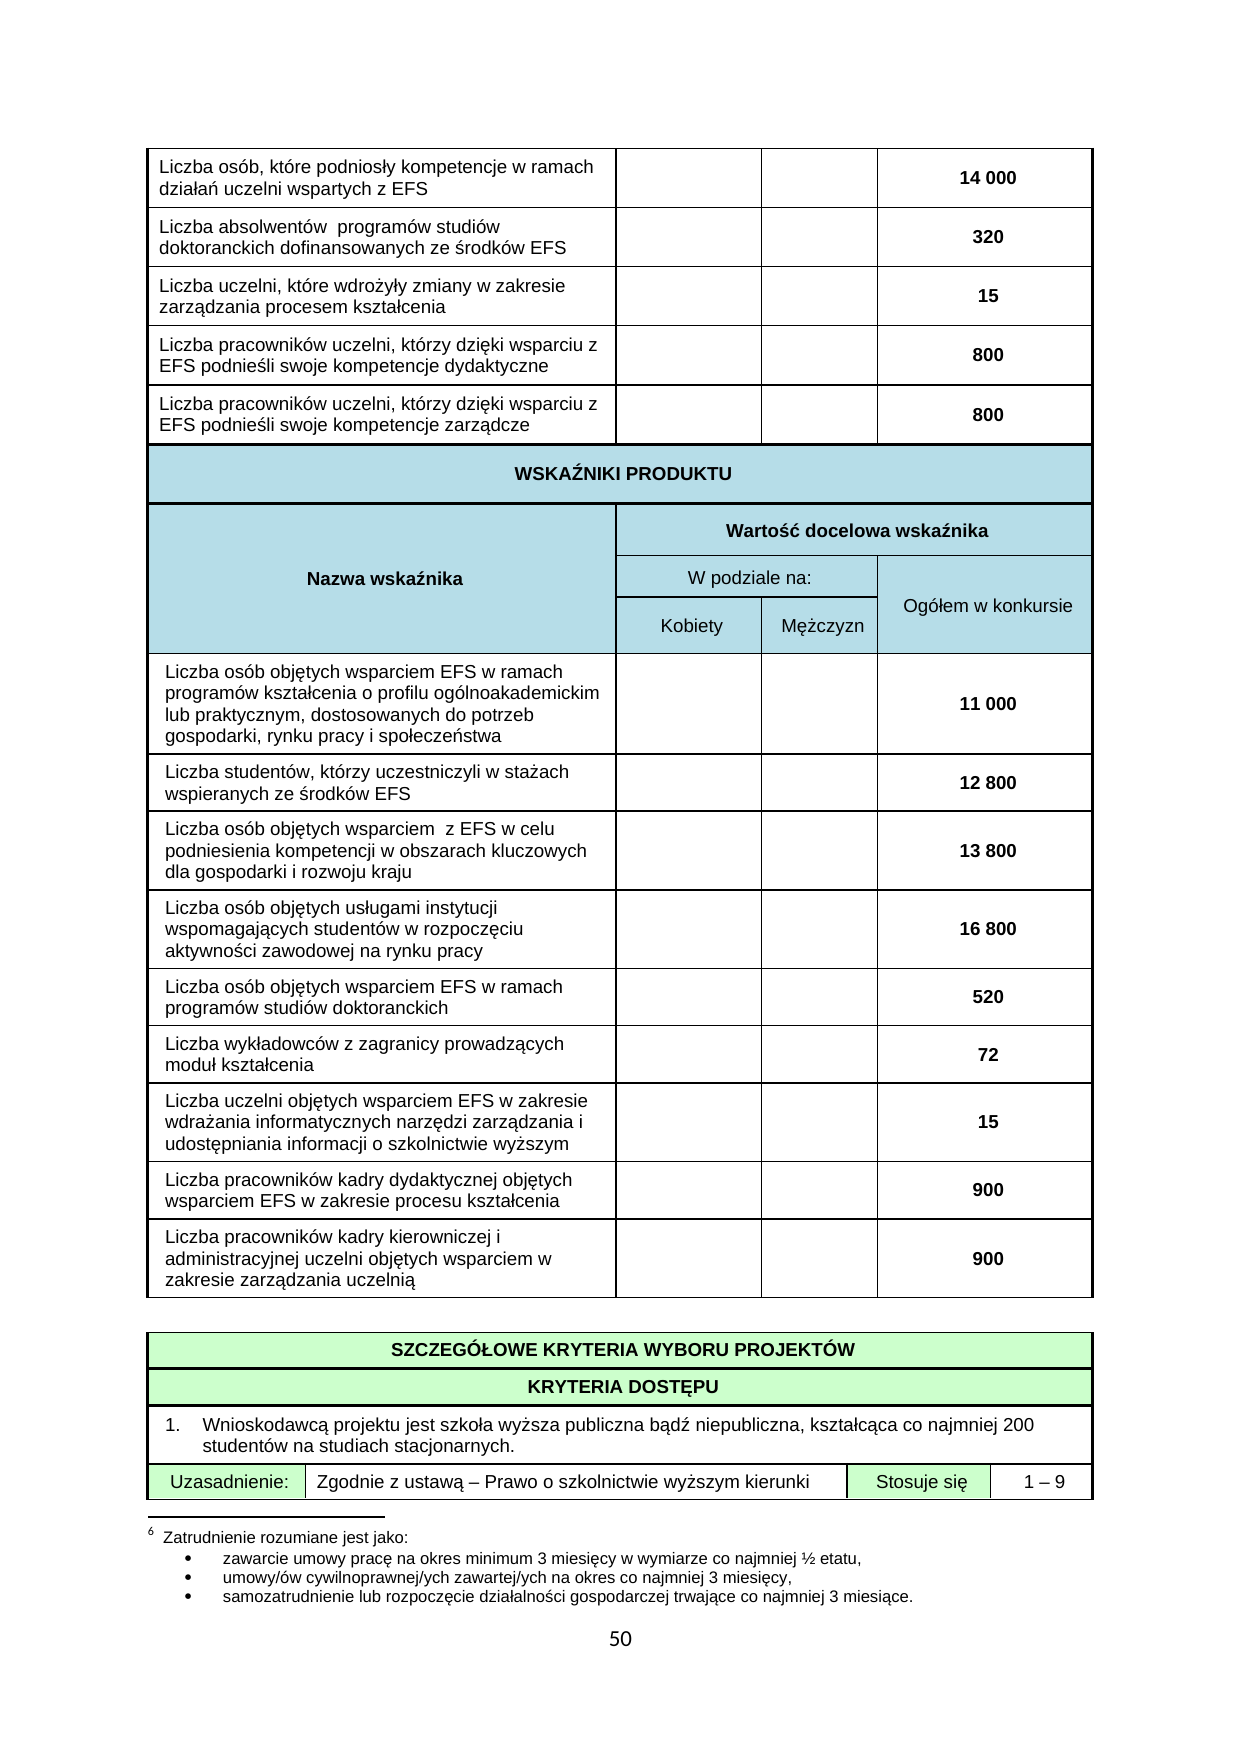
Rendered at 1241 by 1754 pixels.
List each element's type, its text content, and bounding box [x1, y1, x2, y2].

table_cell [617, 969, 761, 1025]
table_cell [617, 149, 761, 207]
table_cell 72 [878, 1026, 1091, 1082]
table_cell [762, 149, 877, 207]
table_cell 14 000 [878, 149, 1091, 207]
table_cell [762, 812, 877, 889]
table_cell [617, 1026, 761, 1082]
table_cell 15 [878, 1084, 1091, 1161]
table_cell Liczba osób objętych wsparciem EFS w ramach programów studiów doktoranckich [149, 969, 615, 1025]
table_cell [762, 969, 877, 1025]
table_cell [617, 1162, 761, 1218]
table_cell [762, 267, 877, 325]
table_cell Ogółem w konkursie [878, 556, 1091, 653]
table_cell [617, 386, 761, 443]
table_cell [762, 1084, 877, 1161]
table_cell 800 [878, 386, 1091, 443]
table_cell 13 800 [878, 812, 1091, 889]
table_cell Wnioskodawcą projektu jest szkoła wyższa publiczna bądź niepubliczna, kształcąca co najmniej 200 studentów na studiach stacjonarnych. [149, 1407, 1091, 1463]
table_cell Nazwa wskaźnika [149, 505, 615, 653]
table_cell 900 [878, 1220, 1091, 1297]
table_cell Liczba wykładowców z zagranicy prowadzących moduł kształcenia [149, 1026, 615, 1082]
table_cell Liczba uczelni objętych wsparciem EFS w zakresie wdrażania informatycznych narzędzi zarządzania i udostępniania informacji o szkolnictwie wyższym [149, 1084, 615, 1161]
table_cell KRYTERIA DOSTĘPU [149, 1370, 1091, 1404]
table_cell Liczba studentów, którzy uczestniczyli w stażach wspieranych ze środków EFS [149, 755, 615, 810]
table_cell WSKAŹNIKI PRODUKTU [149, 446, 1091, 502]
table_cell Liczba osób objętych usługami instytucji wspomagających studentów w rozpoczęciu aktywności zawodowej na rynku pracy [149, 891, 615, 968]
table_cell [617, 654, 761, 753]
table_cell [762, 654, 877, 753]
table_cell 11 000 [878, 654, 1091, 753]
table_cell [762, 1220, 877, 1297]
table_cell [617, 755, 761, 810]
table_cell Liczba osób objętych wsparciem z EFS w celu podniesienia kompetencji w obszarach kluczowych dla gospodarki i rozwoju kraju [149, 812, 615, 889]
table_cell 320 [878, 208, 1091, 266]
table_cell [617, 267, 761, 325]
table_cell W podziale na: [617, 556, 877, 596]
table_cell [762, 326, 877, 384]
table_cell Uzasadnienie: [149, 1465, 305, 1498]
table_cell Kobiety [617, 598, 761, 653]
table_cell [762, 891, 877, 968]
table_cell Liczba pracowników uczelni, którzy dzięki wsparciu z EFS podnieśli swoje kompetencje dydaktyczne [149, 326, 615, 384]
table_cell Wartość docelowa wskaźnika [617, 505, 1091, 555]
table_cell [306, 1465, 846, 1498]
table_header SZCZEGÓŁOWE KRYTERIA WYBORU PROJEKTÓW [149, 1333, 1091, 1367]
table_cell [762, 208, 877, 266]
table_cell 16 800 [878, 891, 1091, 968]
table_cell [617, 1220, 761, 1297]
table_cell [762, 386, 877, 443]
table_cell 15 [878, 267, 1091, 325]
table_cell [617, 208, 761, 266]
table_cell [617, 1084, 761, 1161]
table_cell 1 – 9 [991, 1465, 1091, 1498]
table_cell Liczba osób objętych wsparciem EFS w ramach programów kształcenia o profilu ogólnoakademickim lub praktycznym, dostosowanych do potrzeb gospodarki, rynku pracy i społeczeństwa [149, 654, 615, 753]
table_cell 520 [878, 969, 1091, 1025]
table_cell Liczba pracowników kadry dydaktycznej objętych wsparciem EFS w zakresie procesu kształcenia [149, 1162, 615, 1218]
table_cell [617, 891, 761, 968]
table_cell [762, 755, 877, 810]
table_cell Liczba pracowników uczelni, którzy dzięki wsparciu z EFS podnieśli swoje kompetencje zarządcze [149, 386, 615, 443]
table_cell Liczba osób, które podniosły kompetencje w ramach działań uczelni wspartych z EFS [149, 149, 615, 207]
table_cell Liczba uczelni, które wdrożyły zmiany w zakresie zarządzania procesem kształcenia [149, 267, 615, 325]
table_cell Liczba pracowników kadry kierowniczej i administracyjnej uczelni objętych wsparciem w zakresie zarządzania uczelnią [149, 1220, 615, 1297]
table_cell Mężczyzn [762, 598, 877, 653]
table_cell Liczba absolwentów programów studiów doktoranckich dofinansowanych ze środków EFS [149, 208, 615, 266]
table_cell 800 [878, 326, 1091, 384]
table_cell [617, 812, 761, 889]
table_cell 12 800 [878, 755, 1091, 810]
table_cell [617, 326, 761, 384]
table_cell [762, 1026, 877, 1082]
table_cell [848, 1465, 990, 1498]
table_cell 900 [878, 1162, 1091, 1218]
table_cell [762, 1162, 877, 1218]
